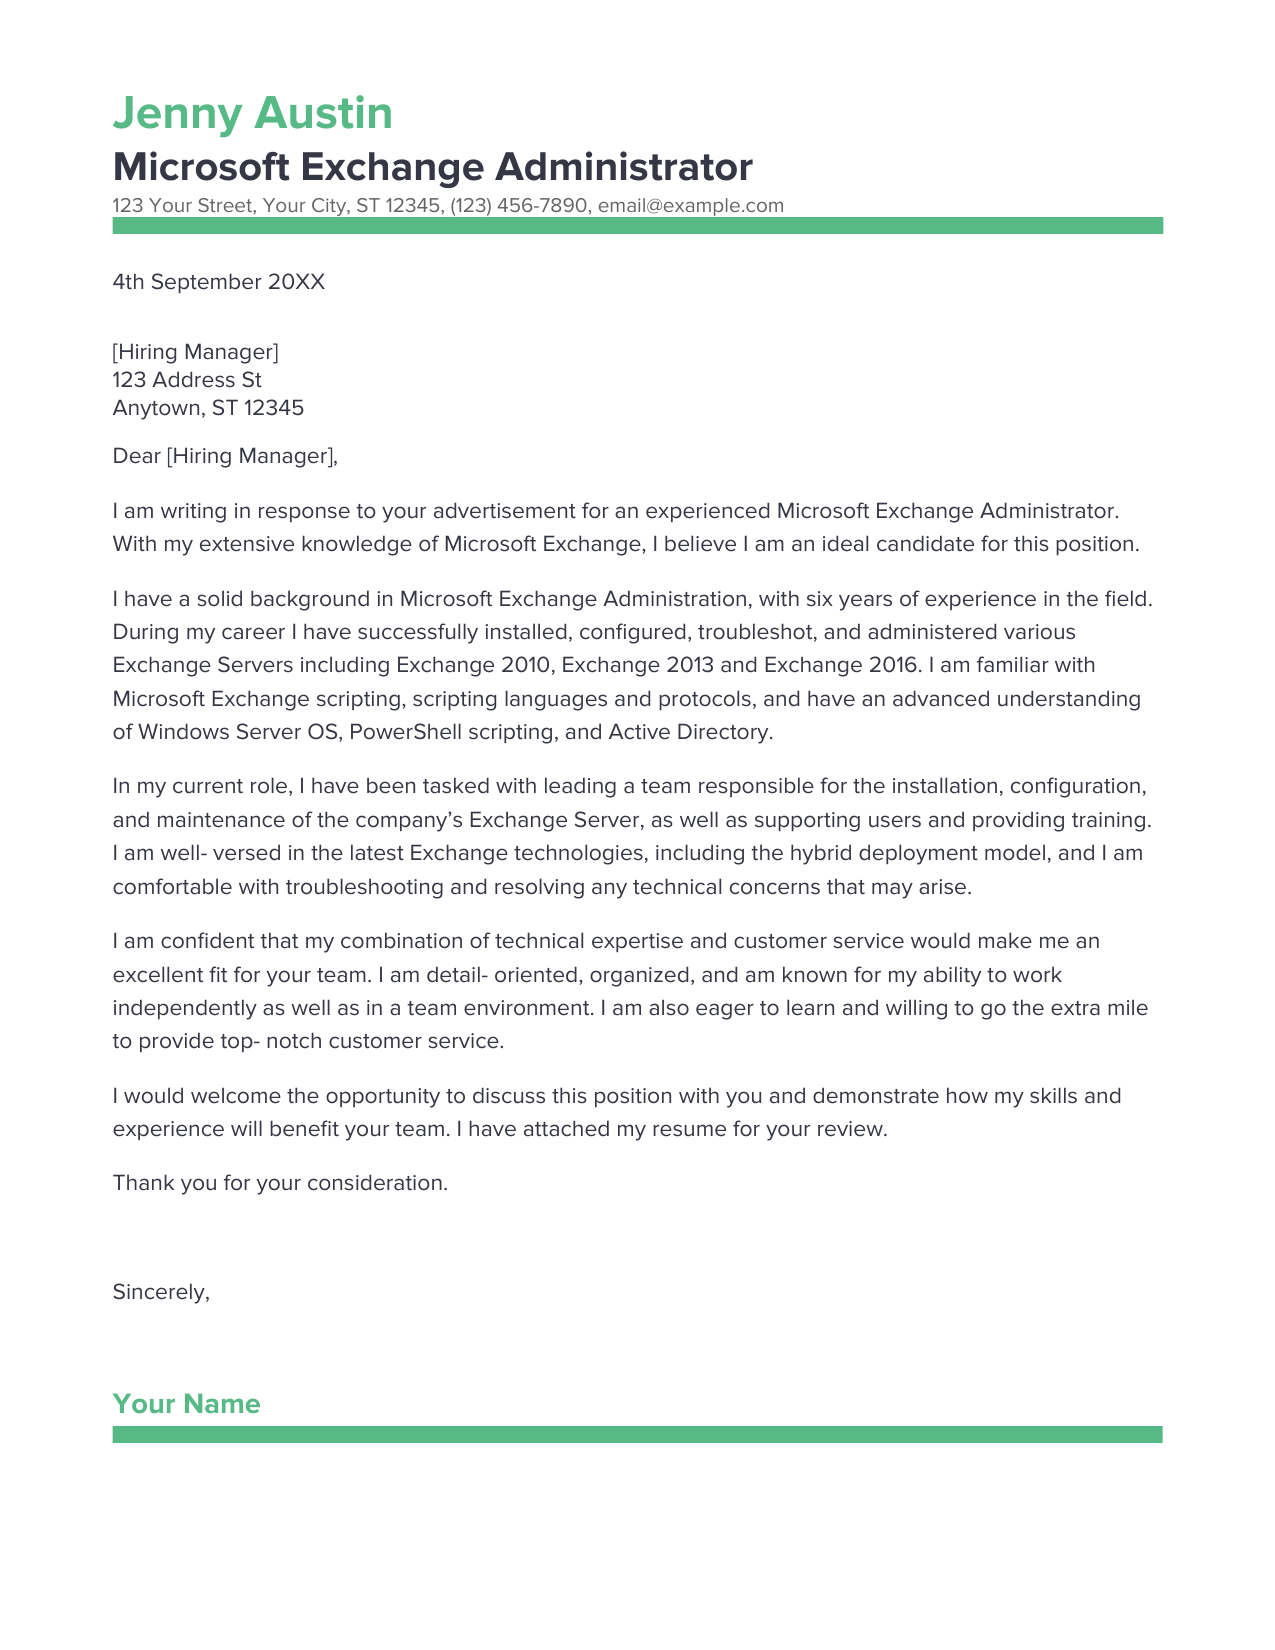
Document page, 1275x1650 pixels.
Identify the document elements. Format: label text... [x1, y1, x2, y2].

text Dear [Hiring Manager], [112, 443, 1162, 471]
text I have a solid background in Microsoft Exchange Administration, with six years of experience in the field. During my career I have successfully installed, configured, troubleshot, and administered various Exchange Servers including Exchange 2010, Exchange 2013 and Exchange 2016. I am familiar with Microsoft Exchange scripting, scripting languages and protocols, and have an advanced understanding of Windows Server OS, PowerShell scripting, and Active Directory. [112, 585, 1162, 747]
text I am confident that my combination of technical expertise and customer service would make me an excellent fit for your team. I am detail- oriented, organized, and am known for my ability to work independently as well as in a team environment. I am also eager to learn and willing to go the extra mile to provide top- notch customer service. [112, 927, 1162, 1056]
text Sincerely, [112, 1278, 1162, 1306]
text In my current role, I have been tasked with leading a team responsible for the installation, configuration, and maintenance of the company’s Exchange Server, as well as supporting users and providing training. I am well- versed in the latest Exchange technologies, including the hybrid deployment model, and I am comfortable with troubleshooting and resolving any technical concerns that may arise. [112, 773, 1162, 901]
text I am writing in response to your advertisement for an experienced Microsoft Exchange Administrator. With my extensive knowledge of Microsoft Exchange, I believe I am an ideal candidate for this position. [112, 497, 1162, 558]
text [Hiring Manager] [112, 310, 1162, 366]
text Jenny Austin Microsoft Exchange Administrator [112, 33, 1162, 193]
text 4th September 20XX [112, 268, 1162, 296]
text I would welcome the opportunity to discuss this position with you and demonstrate how my skills and experience will benefit your team. I have attached my resume for your review. [112, 1082, 1162, 1143]
text 123 Address St [112, 366, 1162, 394]
text Anytown, ST 12345 [112, 394, 1162, 422]
picture [112, 1426, 1163, 1443]
text Thank you for your consideration. [112, 1170, 1162, 1198]
text 123 Your Street, Your City, ST 12345, (123) 456-7890, email@example.com [112, 193, 1162, 217]
text Your Name [112, 1387, 1162, 1422]
picture [112, 217, 1164, 234]
